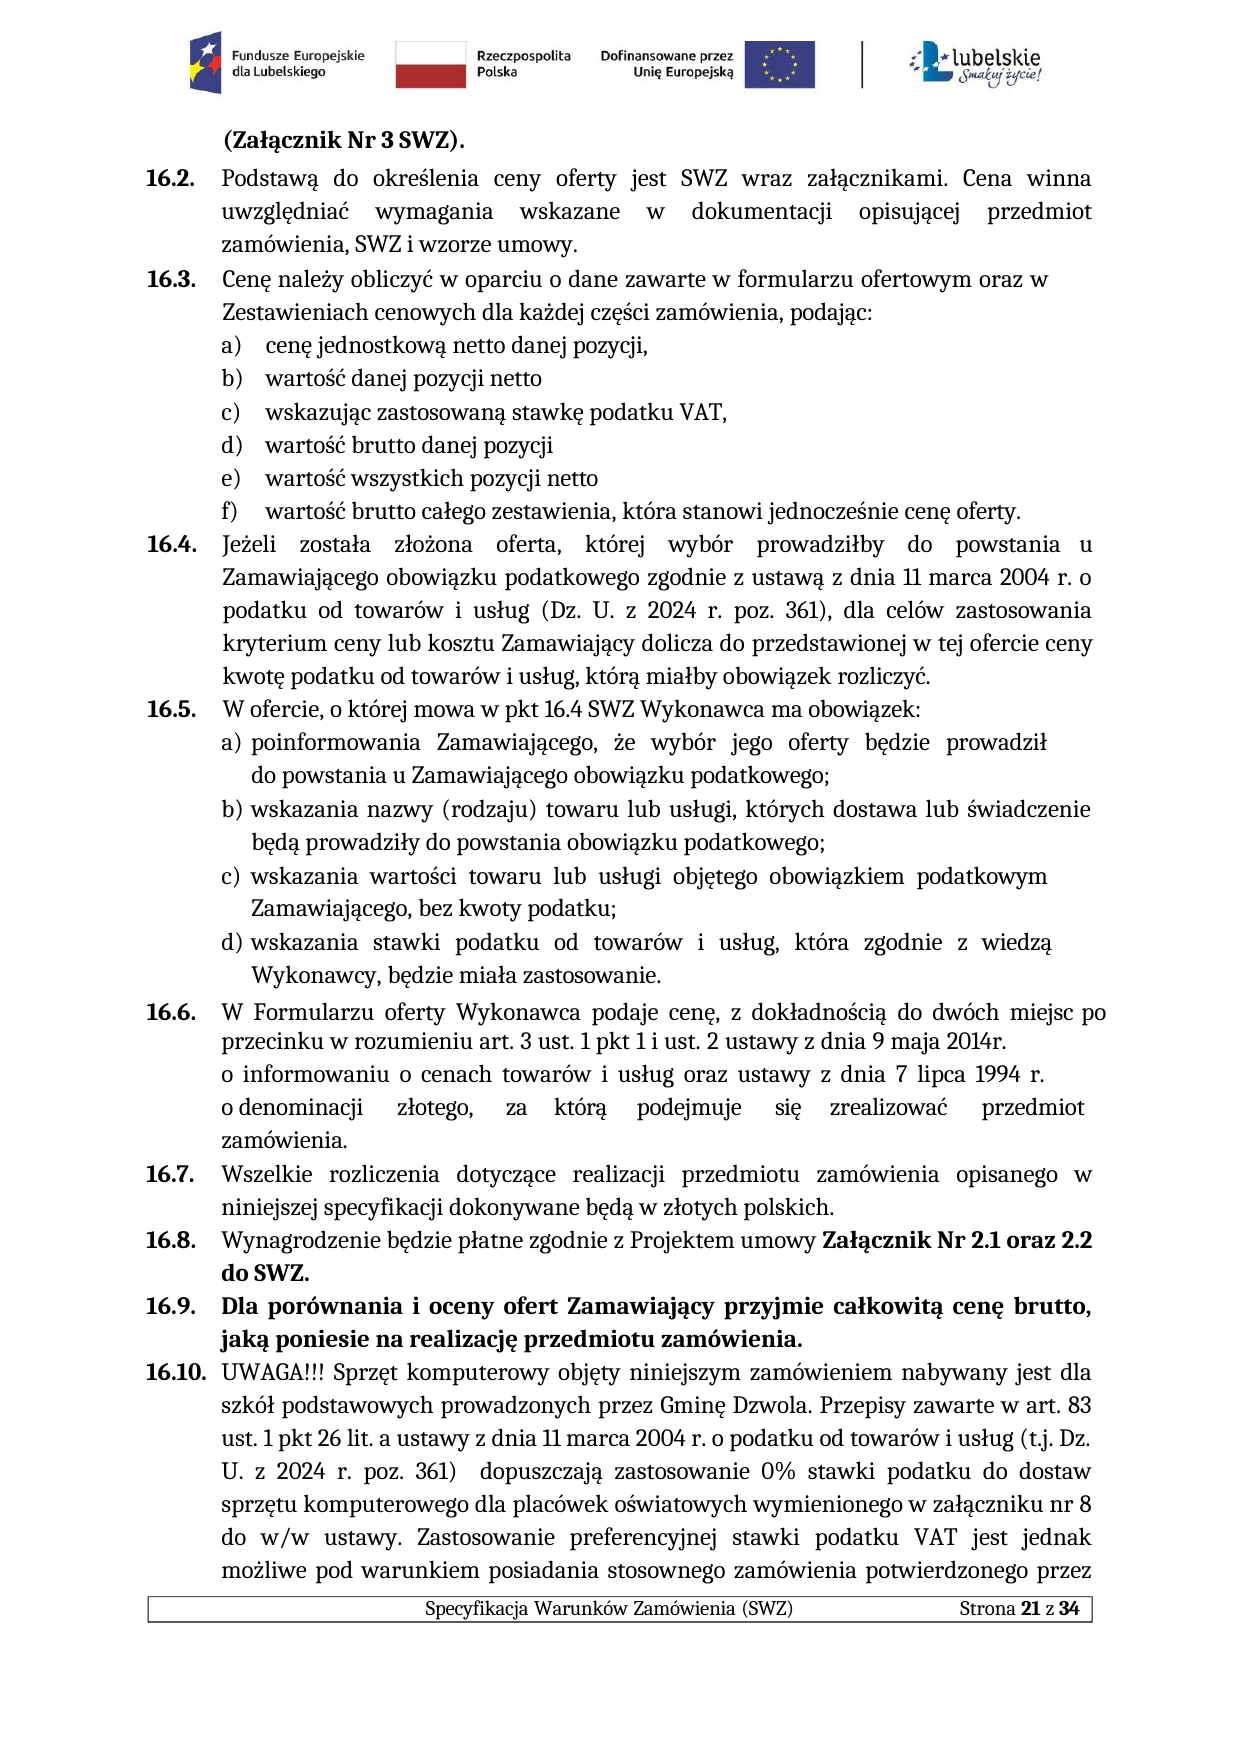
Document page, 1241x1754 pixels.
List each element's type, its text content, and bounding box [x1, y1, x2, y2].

text zamówienia. [221, 1126, 1107, 1155]
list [146, 1358, 1093, 1585]
list Dla porównania i oceny ofert Zamawiający przyjmie całkowitą cenę brutto, jaką poniesie na realizację przedmiotu zamówienia. [146, 1292, 1093, 1354]
text o denominacji złotego, za którą podejmuje się zrealizować przedmiot [221, 1093, 1107, 1122]
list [147, 126, 1093, 155]
list wartość brutto danej pozycji [221, 431, 1107, 459]
list Jeżeli została złożona oferta, której wybór prowadziłby do powstania u Zamawiającego obowiązku podatkowego zgodnie z ustawą z dnia 11 marca 2004 r. o podatku od towarów i usług (Dz. U. z 2024 r. poz. 361), dla celów zastosowania kryterium ceny lub kosztu Zamawiający dolicza do przedstawionej w tej ofercie ceny kwotę podatku od towarów i usług, którą miałby obowiązek rozliczyć. [147, 530, 1093, 691]
list wskazując zastosowaną stawkę podatku VAT, [221, 397, 1107, 426]
text Zamawiającego, bez kwoty podatku; [251, 894, 1107, 923]
list wskazania nazwy (rodzaju) towaru lub usługi, których dostawa lub świadczenie będą prowadziły do powstania obowiązku podatkowego; [221, 795, 1092, 856]
list Podstawą do określenia ceny oferty jest SWZ wraz załącznikami. Cena winna uwzględniać wymagania wskazane w dokumentacji opisującej przedmiot zamówienia, SWZ i wzorze umowy. [146, 164, 1093, 258]
text o informowaniu o cenach towarów i usług oraz ustawy z dnia 7 lipca 1994 r. [221, 1060, 1107, 1089]
text Zestawieniach cenowych dla każdej części zamówienia, podając: [222, 298, 1107, 327]
list Wszelkie rozliczenia dotyczące realizacji przedmiotu zamówienia opisanego w niniejszej specyfikacji dokonywane będą w złotych polskich. [146, 1160, 1092, 1221]
list Cenę należy obliczyć w oparciu o dane zawarte w formularzu ofertowym oraz w [147, 265, 1107, 294]
list wartość wszystkich pozycji netto [221, 464, 1107, 492]
text do powstania u Zamawiającego obowiązku podatkowego; [251, 761, 1107, 790]
list wskazania stawki podatku od towarów i usług, która zgodnie z wiedzą [221, 927, 1107, 956]
list Wynagrodzenie będzie płatne zgodnie z Projektem umowy Załącznik Nr 2.1 oraz 2.2 do SWZ. [146, 1226, 1093, 1288]
picture [185, 26, 1047, 100]
text Wykonawcy, będzie miała zastosowanie. [251, 961, 1107, 989]
list cenę jednostkową netto danej pozycji, [221, 331, 1107, 360]
list W Formularzu oferty Wykonawca podaje cenę, z dokładnością do dwóch miejsc po przecinku w rozumieniu art. 3 ust. 1 pkt 1 i ust. 2 ustawy z dnia 9 maja 2014r. [147, 998, 1107, 1056]
list wartość danej pozycji netto [221, 364, 1107, 393]
list wartość brutto całego zestawienia, która stanowi jednocześnie cenę oferty. [221, 497, 1107, 526]
list poinformowania Zamawiającego, że wybór jego oferty będzie prowadził [221, 728, 1107, 757]
list wskazania wartości towaru lub usługi objętego obowiązkiem podatkowym [221, 861, 1107, 890]
list W ofercie, o której mowa w pkt 16.4 SWZ Wykonawca ma obowiązek: [147, 695, 1107, 724]
